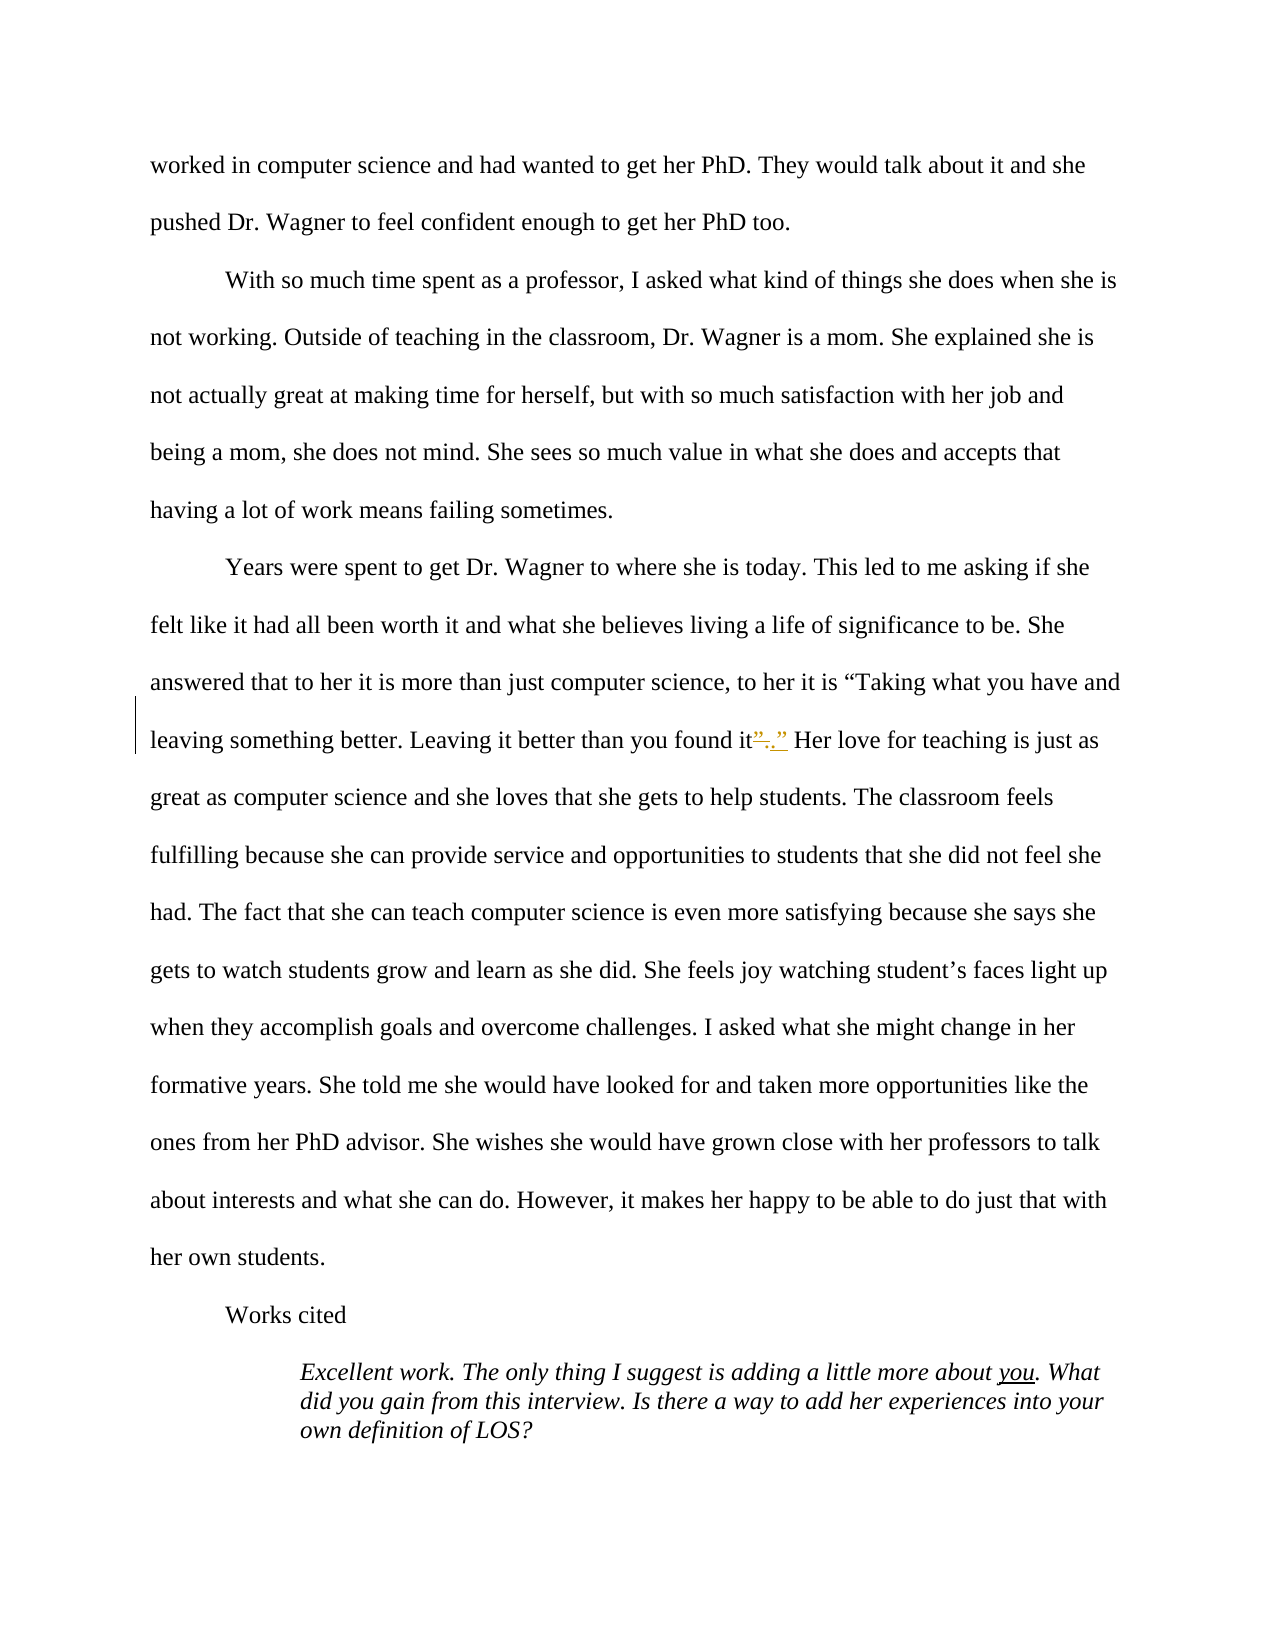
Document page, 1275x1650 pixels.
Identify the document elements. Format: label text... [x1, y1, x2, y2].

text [150, 150, 1125, 236]
text Excellent work. The only thing I suggest is adding a little more about you. What did you gain from this interview. Is there a way to add her experiences into your own definition of LOS? [300, 1357, 1125, 1444]
text With so much time spent as a professor, I asked what kind of things she does when she is not working. Outside of teaching in the classroom, Dr. Wagner is a mom. She explained she is not actually great at making time for herself, but with so much satisfaction with her job and being a mom, she does not mind. She sees so much value in what she does and accepts that having a lot of work means failing sometimes. [150, 265, 1125, 524]
text Years were spent to get Dr. Wagner to where she is today. This led to me asking if she felt like it had all been worth it and what she believes living a life of significance to be. She answered that to her it is more than just computer science, to her it is “Taking what you have and leaving something better. Leaving it better than you found it Her love for teaching is just as great as computer science and she loves that she gets to help students. The classroom feels fulfilling because she can provide service and opportunities to students that she did not feel she had. The fact that she can teach computer science is even more satisfying because she says she gets to watch students grow and learn as she did. She feels joy watching student’s faces light up when they accomplish goals and overcome challenges. I asked what she might change in her formative years. She told me she would have looked for and taken more opportunities like the ones from her PhD advisor. She wishes she would have grown close with her professors to talk about interests and what she can do. However, it makes her happy to be able to do just that with her own students. [150, 552, 1125, 1271]
text Works cited [150, 1300, 1125, 1329]
